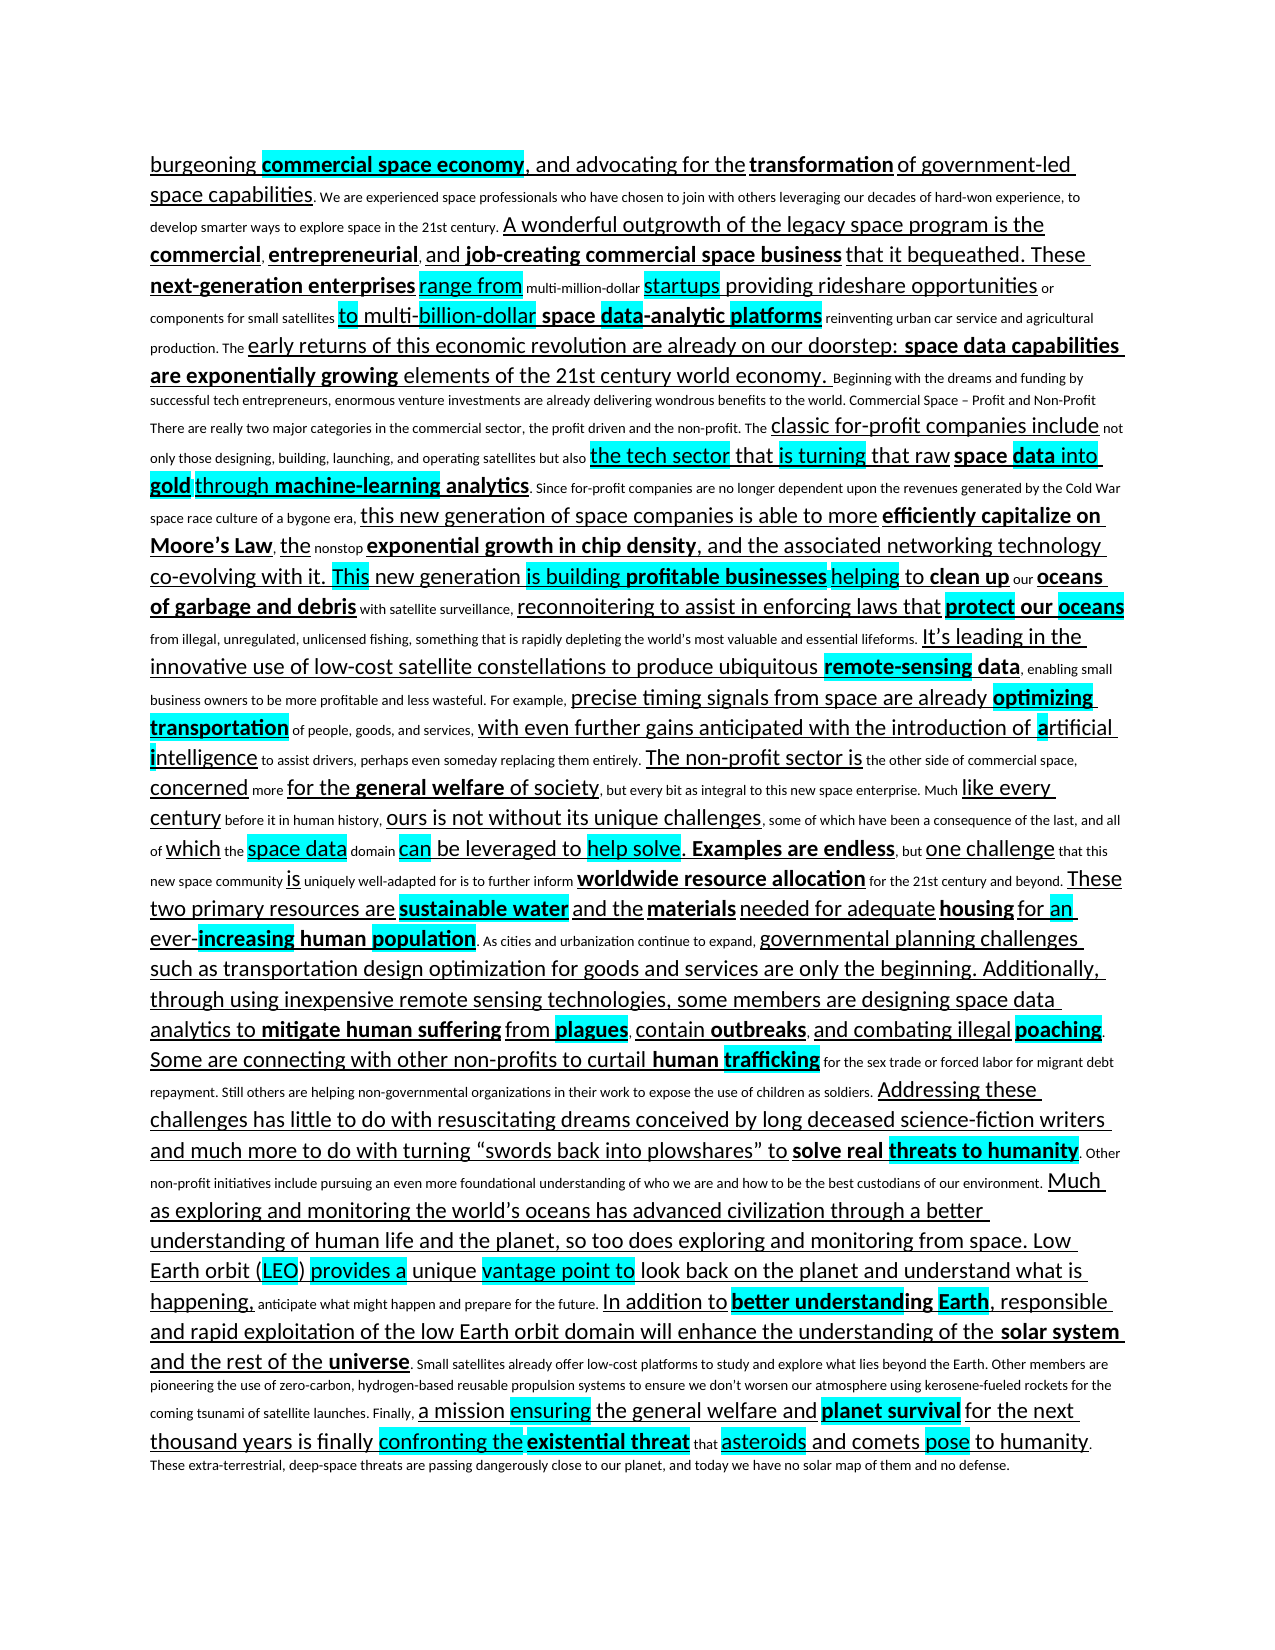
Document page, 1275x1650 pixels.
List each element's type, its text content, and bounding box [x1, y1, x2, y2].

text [150, 150, 1125, 1341]
